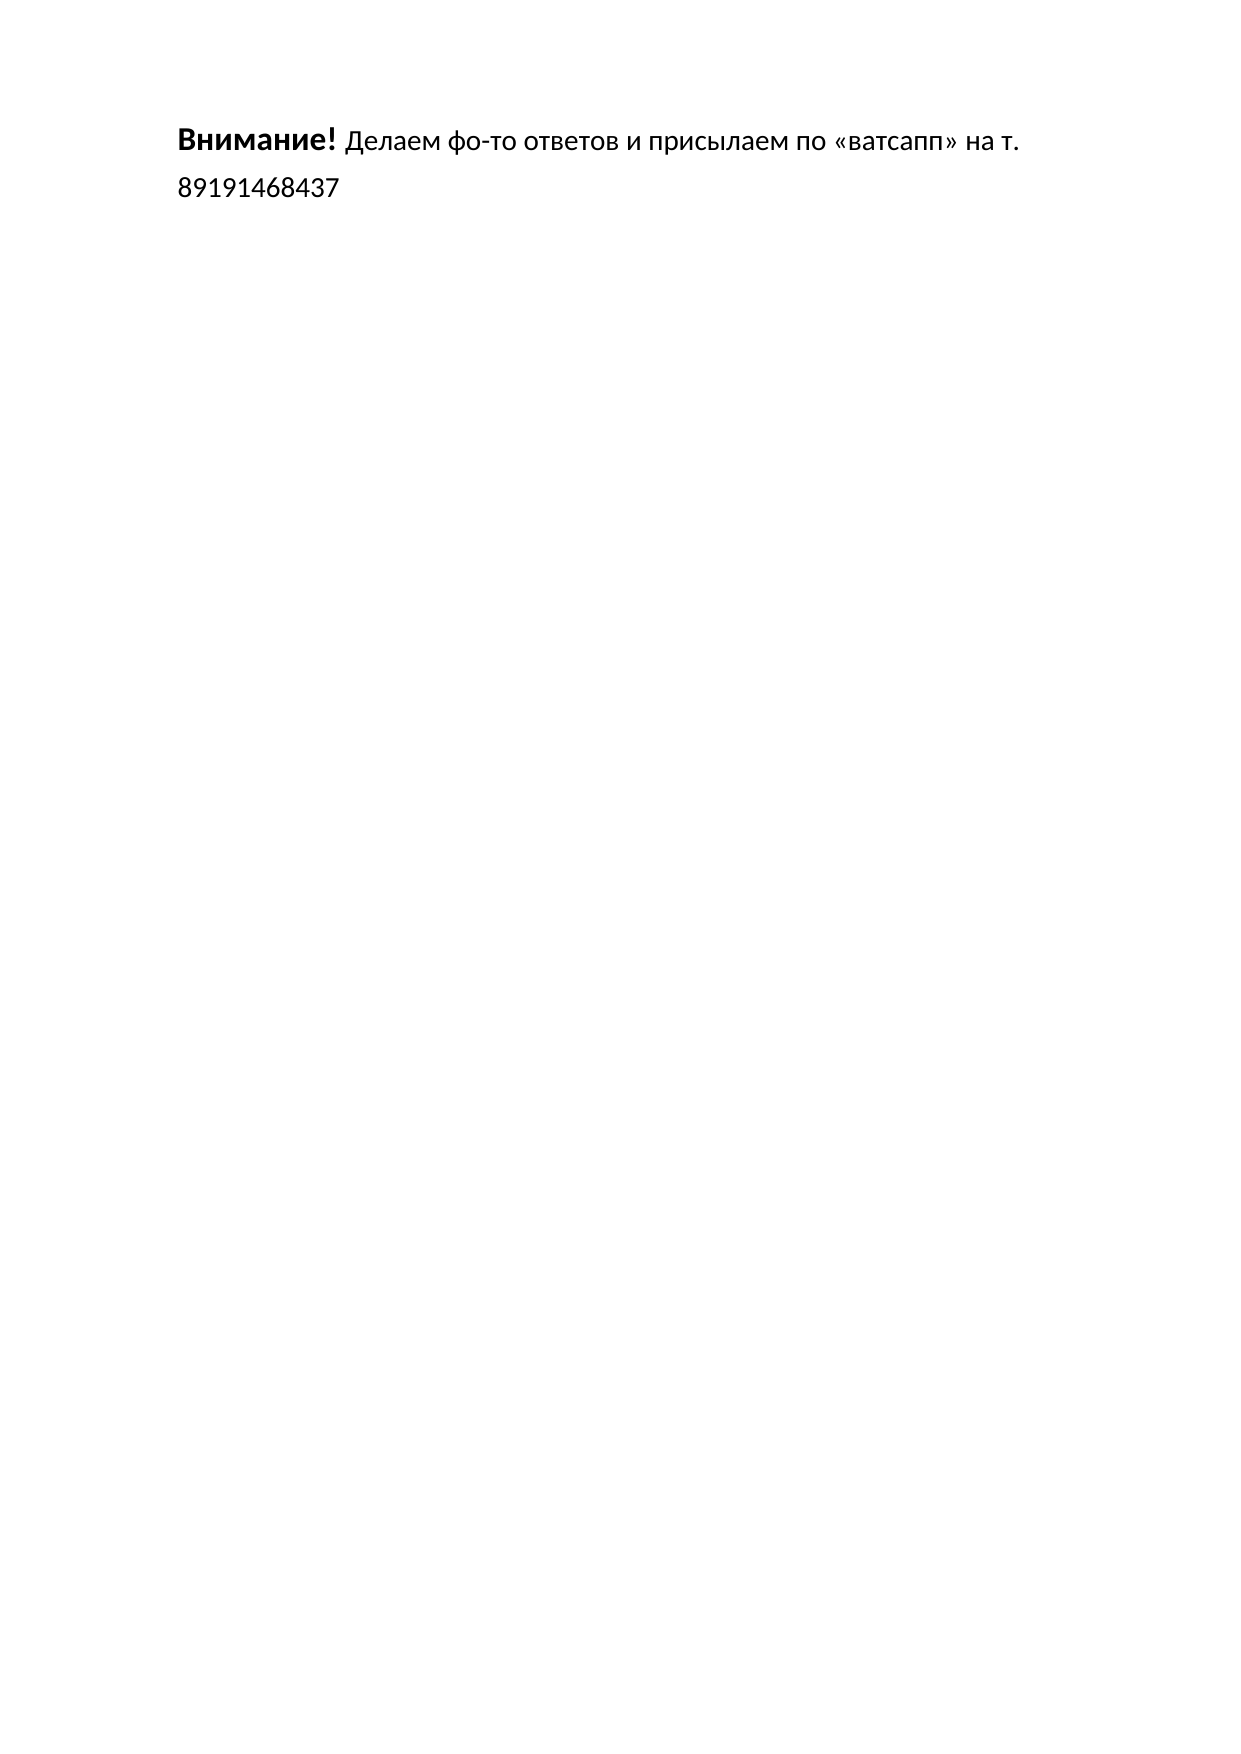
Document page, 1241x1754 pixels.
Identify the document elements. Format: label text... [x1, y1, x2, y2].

text Внимание! Делаем фо-то ответов и присылаем по «ватсапп» на т. 89191468437 [177, 118, 1152, 206]
